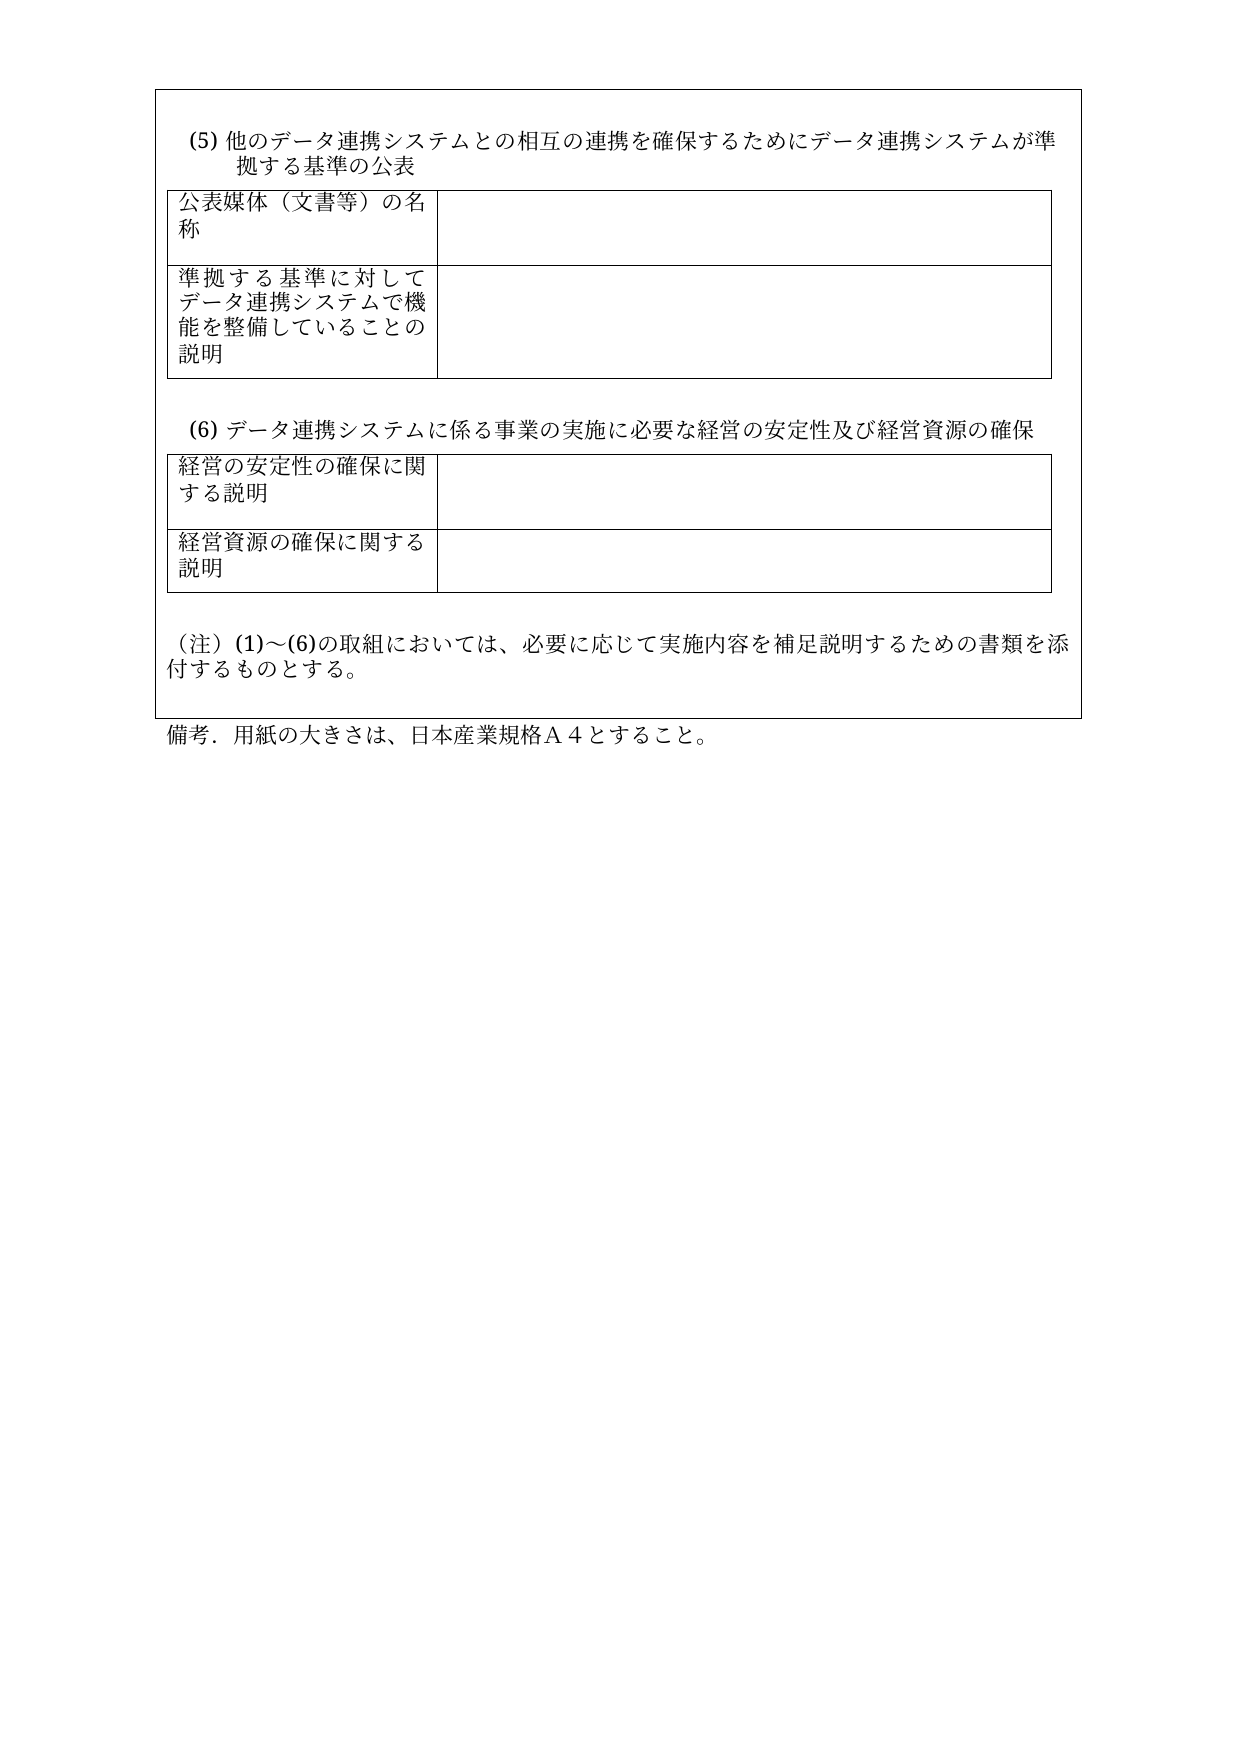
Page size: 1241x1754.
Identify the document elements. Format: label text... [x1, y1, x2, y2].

text 備考．用紙の大きさは、日本産業規格Ａ４とすること。 [167, 719, 1070, 750]
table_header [156, 90, 1081, 717]
